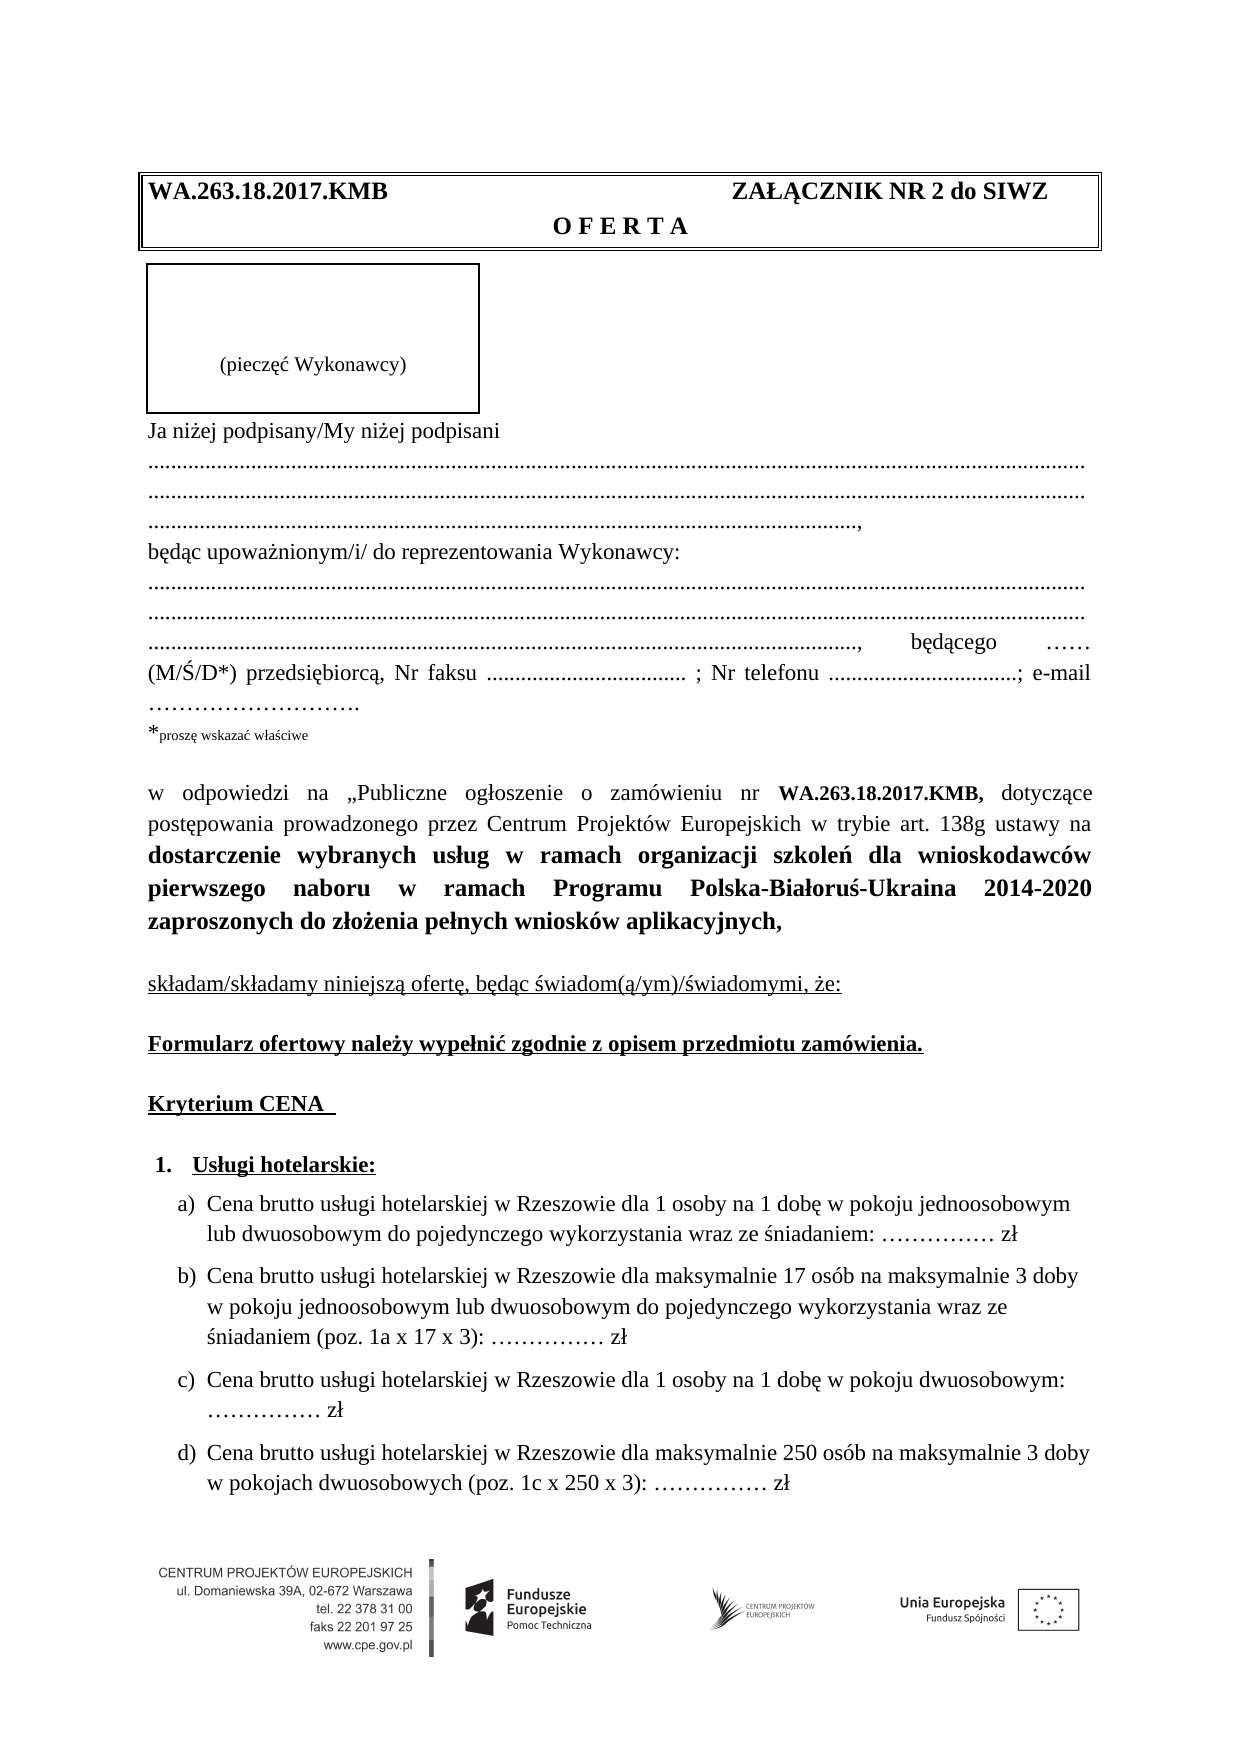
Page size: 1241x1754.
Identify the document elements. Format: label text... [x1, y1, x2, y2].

text ...................................................................................................................................................................................................................................................................................................................................................................................................................................................................., [148, 447, 1093, 534]
list Cena brutto usługi hotelarskiej w Rzeszowie dla maksymalnie 250 osób na maksymalnie 3 doby w pokojach dwuosobowych (poz. 1c x 250 x 3): …………… zł [177, 1439, 1093, 1495]
list Cena brutto usługi hotelarskiej w Rzeszowie dla maksymalnie 17 osób na maksymalnie 3 doby w pokoju jednoosobowym lub dwuosobowym do pojedynczego wykorzystania wraz ze śniadaniem (poz. 1a x 17 x 3): …………… zł [177, 1263, 1093, 1349]
picture [147, 1543, 1093, 1657]
text składam/składamy niniejszą ofertę, będąc świadom(ą/ym)/świadomymi, że: [148, 969, 1093, 996]
table_cell O F E R T A [143, 211, 1098, 247]
list Cena brutto usługi hotelarskiej w Rzeszowie dla 1 osoby na 1 dobę w pokoju dwuosobowym: …………… zł [177, 1366, 1093, 1422]
list Cena brutto usługi hotelarskiej w Rzeszowie dla 1 osoby na 1 dobę w pokoju jednoosobowym lub dwuosobowym do pojedynczego wykorzystania wraz ze śniadaniem: …………… zł [177, 1190, 1093, 1246]
text ...................................................................................................................................................................................................................................................................................................................................................................................................................................................................., będącego …… (M/Ś/D*) przedsiębiorcą, Nr faksu ................................... ; Nr telefonu .................................; e-mail ………………………. [148, 568, 1093, 715]
text będąc upoważnionym/i/ do reprezentowania Wykonawcy: [148, 538, 1093, 564]
list Usługi hotelarskie: [154, 1151, 1093, 1177]
table_header WA.263.18.2017.KMB ZAŁĄCZNIK NR 2 do SIWZ [143, 176, 1098, 211]
text Formularz ofertowy należy wypełnić zgodnie z opisem przedmiotu zamówienia. [148, 1030, 1093, 1056]
text Kryterium CENA [148, 1090, 1093, 1117]
text (pieczęć Wykonawcy) [148, 349, 478, 378]
text w odpowiedzi na „Publiczne ogłoszenie o zamówieniu nr WA.263.18.2017.KMB, dotyczące postępowania prowadzonego przez Centrum Projektów Europejskich w trybie art. 138g ustawy na dostarczenie wybranych usług w ramach organizacji szkoleń dla wnioskodawców pierwszego naboru w ramach Programu Polska-Białoruś-Ukraina 2014-2020 zaproszonych do złożenia pełnych wniosków aplikacyjnych, [148, 779, 1093, 935]
text *proszę wskazać właściwe [148, 719, 1093, 745]
text Ja niżej podpisany/My niżej podpisani [148, 417, 1093, 443]
